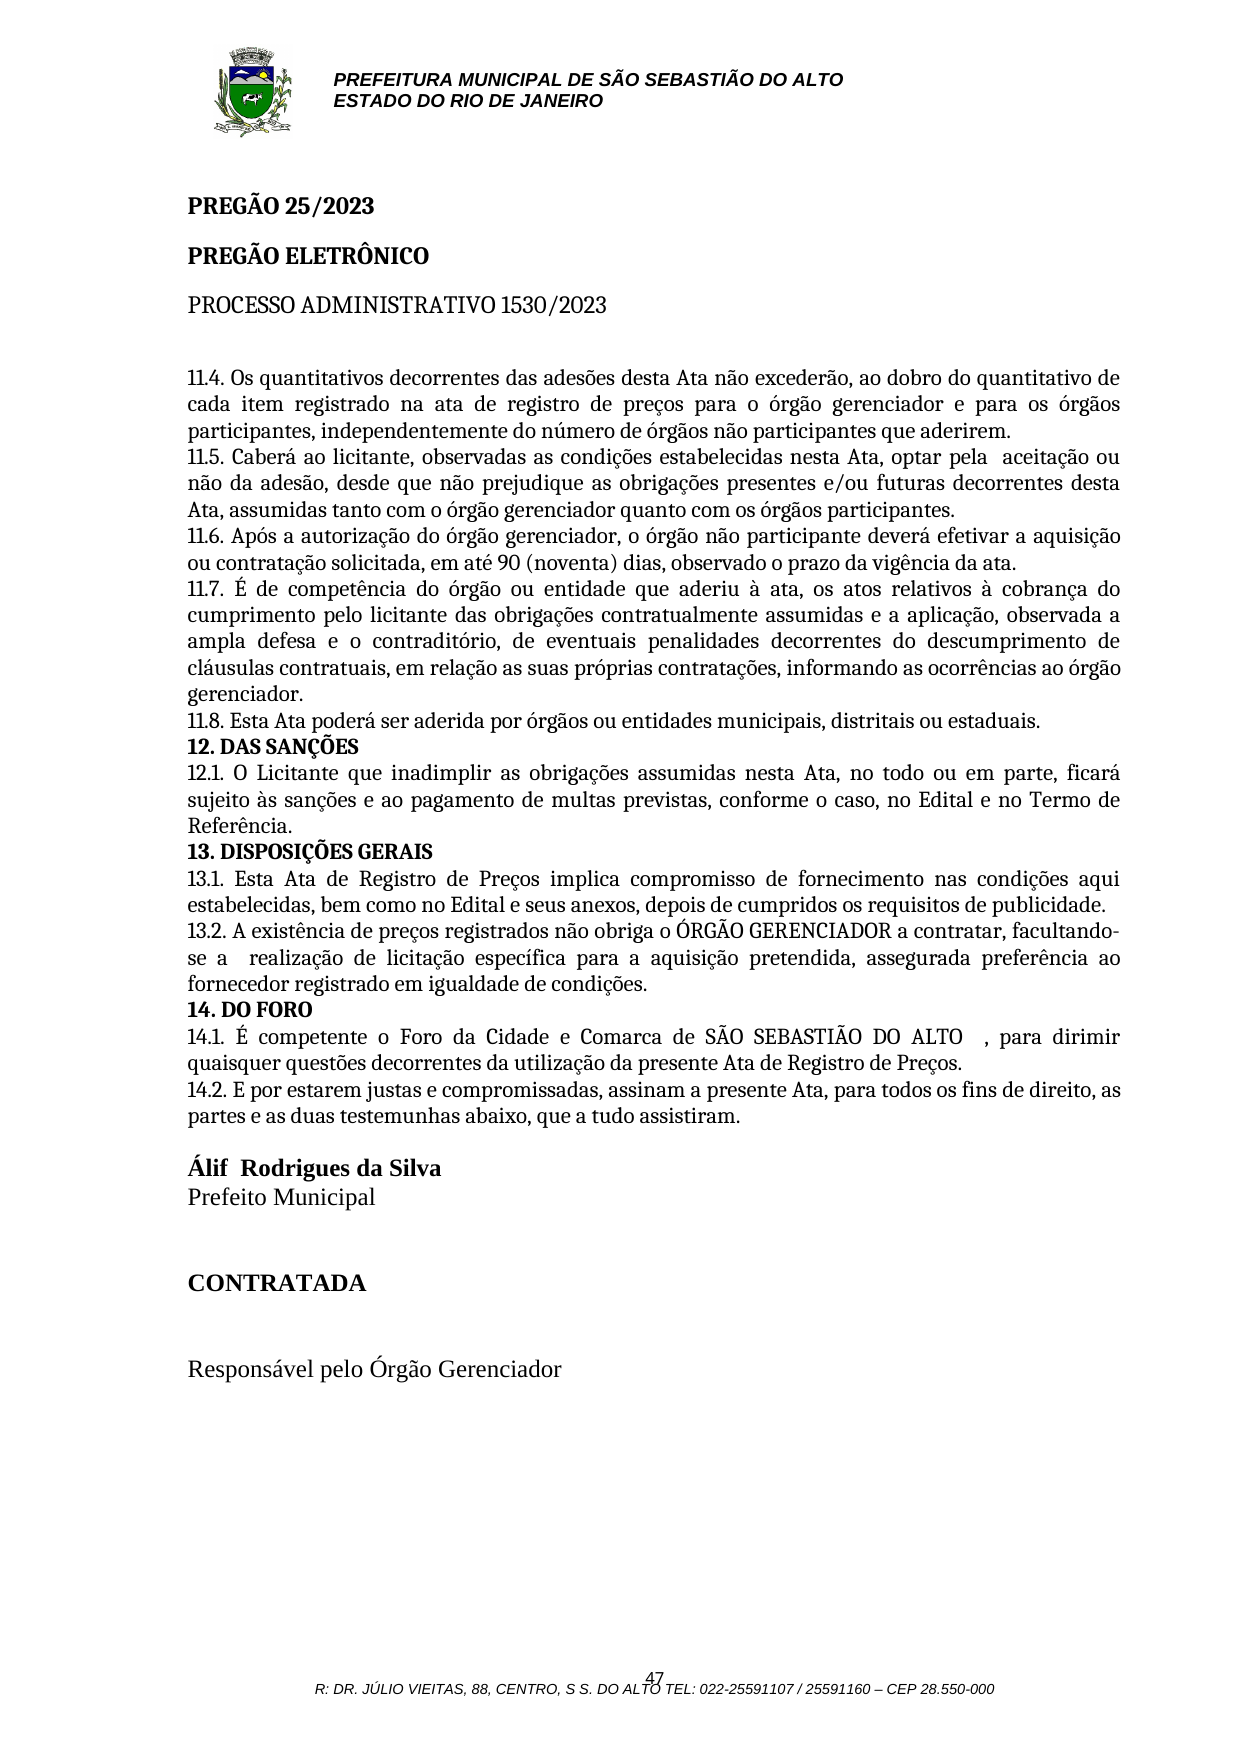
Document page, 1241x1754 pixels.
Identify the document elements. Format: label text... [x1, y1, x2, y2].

text 11.6. Após a autorização do órgão gerenciador, o órgão não participante deverá efetivar a aquisição ou contratação solicitada, em até 90 (noventa) dias, observado o prazo da vigência da ata. [187, 523, 1122, 576]
text 11.7. É de competência do órgão ou entidade que aderiu à ata, os atos relativos à cobrança do cumprimento pelo licitante das obrigações contratualmente assumidas e a aplicação, observada a ampla defesa e o contraditório, de eventuais penalidades decorrentes do descumprimento de cláusulas contratuais, em relação as suas próprias contratações, informando as ocorrências ao órgão gerenciador. [187, 576, 1122, 707]
text 14. DO FORO [187, 997, 1122, 1024]
text 14.1. É competente o Foro da Cidade e Comarca de SÃO SEBASTIÃO DO ALTO , para dirimir quaisquer questões decorrentes da utilização da presente Ata de Registro de Preços. [187, 1024, 1122, 1076]
text 11.5. Caberá ao licitante, observadas as condições estabelecidas nesta Ata, optar pela aceitação ou não da adesão, desde que não prejudique as obrigações presentes e/ou futuras decorrentes desta Ata, assumidas tanto com o órgão gerenciador quanto com os órgãos participantes. [187, 444, 1122, 523]
text 13.1. Esta Ata de Registro de Preços implica compromisso de fornecimento nas condições aqui estabelecidas, bem como no Edital e seus anexos, depois de cumpridos os requisitos de publicidade. [187, 866, 1122, 918]
text 14.2. E por estarem justas e compromissadas, assinam a presente Ata, para todos os fins de direito, as partes e as duas testemunhas abaixo, que a tudo assistiram. [187, 1076, 1122, 1129]
text Álif Rodrigues da Silva [187, 1153, 1122, 1182]
text 13. DISPOSIÇÕES GERAIS [187, 839, 1122, 866]
text 12. DAS SANÇÕES [187, 734, 1122, 760]
text 11.8. Esta Ata poderá ser aderida por órgãos ou entidades municipais, distritais ou estaduais. [187, 707, 1122, 734]
text CONTRATADA [187, 1268, 1122, 1297]
text Prefeito Municipal [187, 1182, 1122, 1211]
text 11.4. Os quantitativos decorrentes das adesões desta Ata não excederão, ao dobro do quantitativo de cada item registrado na ata de registro de preços para o órgão gerenciador e para os órgãos participantes, independentemente do número de órgãos não participantes que aderirem. [187, 365, 1122, 444]
text 12.1. O Licitante que inadimplir as obrigações assumidas nesta Ata, no todo ou em parte, ficará sujeito às sanções e ao pagamento de multas previstas, conforme o caso, no Edital e no Termo de Referência. [187, 760, 1122, 839]
text Responsável pelo Órgão Gerenciador [187, 1354, 1122, 1383]
text 13.2. A existência de preços registrados não obriga o ÓRGÃO GERENCIADOR a contratar, facultando-se a realização de licitação específica para a aquisição pretendida, assegurada preferência ao fornecedor registrado em igualdade de condições. [187, 918, 1122, 997]
picture [213, 44, 293, 139]
